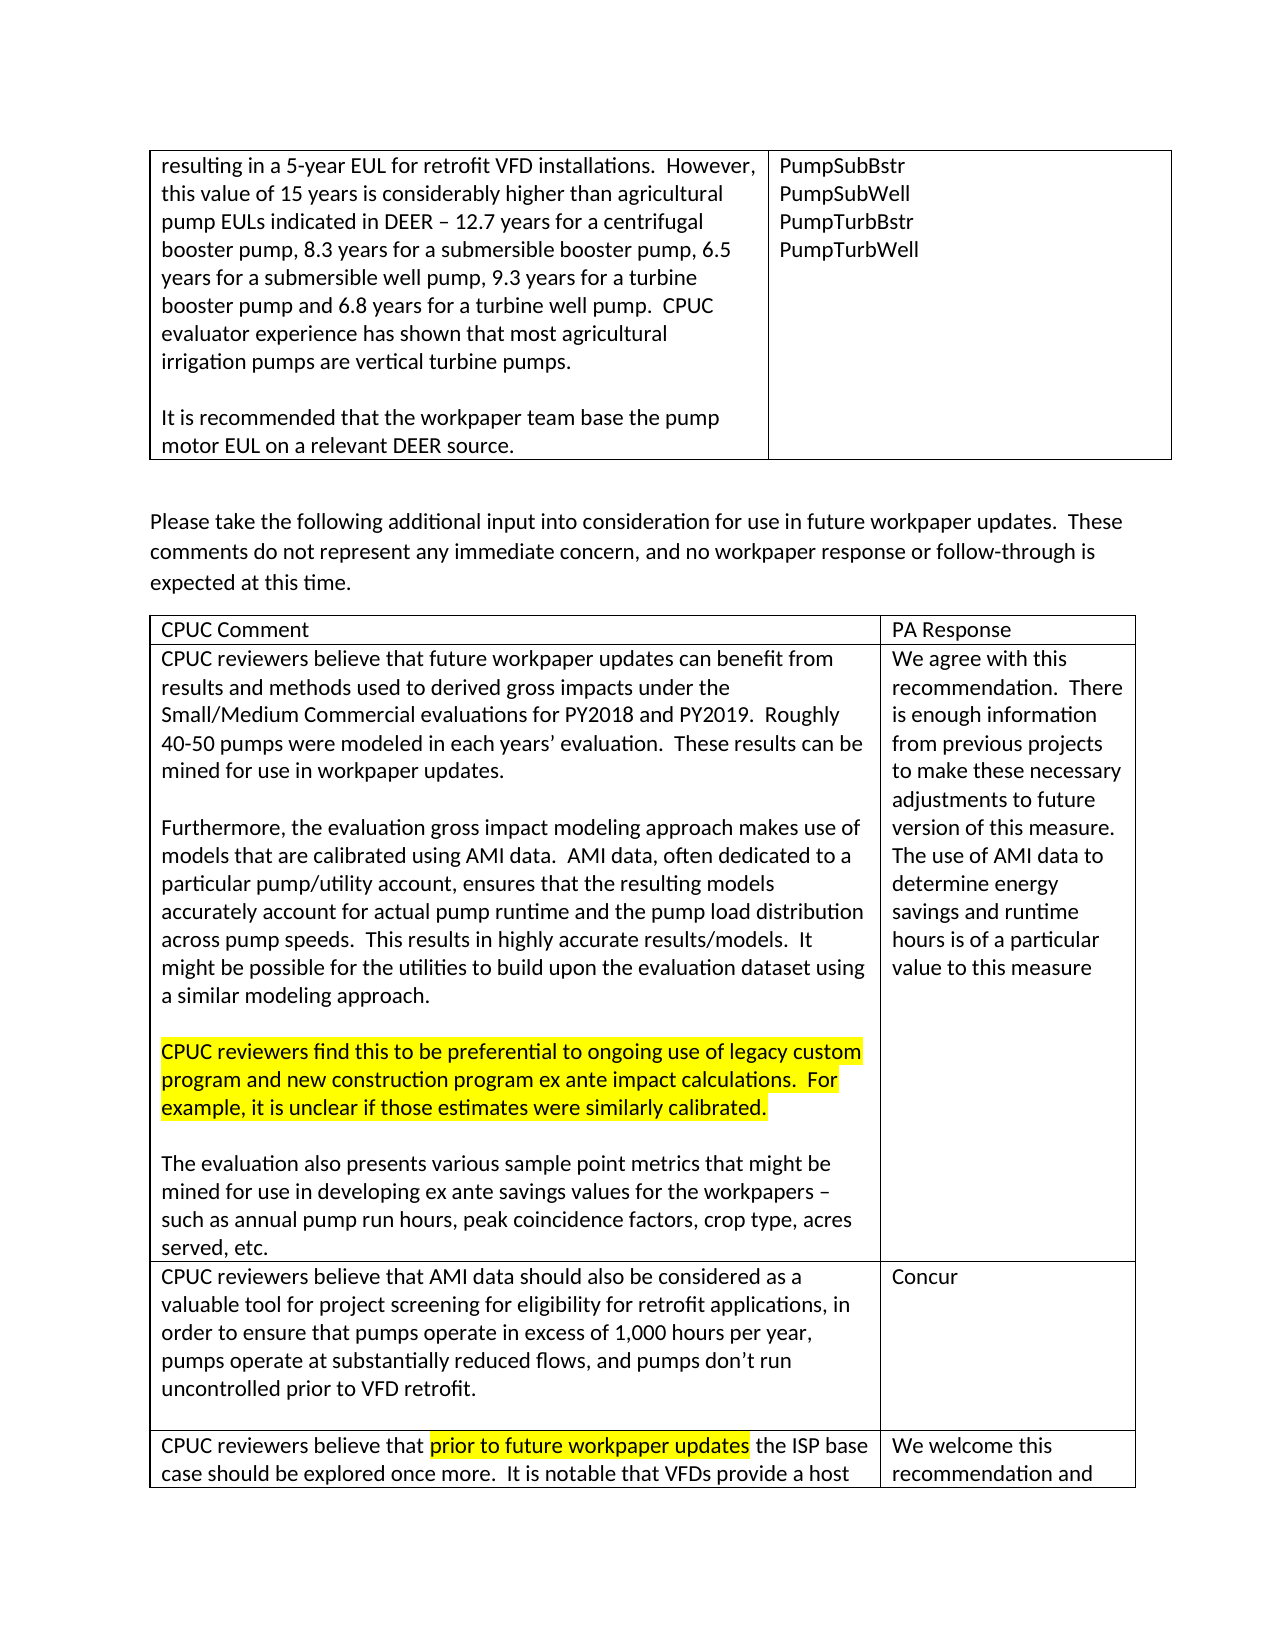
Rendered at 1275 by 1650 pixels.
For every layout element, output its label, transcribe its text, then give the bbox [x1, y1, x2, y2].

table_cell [151, 1431, 880, 1487]
table_header CPUC Comment [151, 616, 880, 643]
table_cell CPUC reviewers believe that future workpaper updates can benefit from results and methods used to derived gross impacts under the Small/Medium Commercial evaluations for PY2018 and PY2019. Roughly 40-50 pumps were modeled in each years’ evaluation. These results can be mined for use in workpaper updates. Furthermore, the evaluation gross impact modeling approach makes use of models that are calibrated using AMI data. AMI data, often dedicated to a particular pump/utility account, ensures that the resulting models accurately account for actual pump runtime and the pump load distribution across pump speeds. This results in highly accurate results/models. It might be possible for the utilities to build upon the evaluation dataset using a similar modeling approach. CPUC reviewers find this to be preferential to ongoing use of legacy custom program and new construction program ex ante impact calculations. For example, it is unclear if those estimates were similarly calibrated. The evaluation also presents various sample point metrics that might be mined for use in developing ex ante savings values for the workpapers – such as annual pump run hours, peak coincidence factors, crop type, acres served, etc. [151, 645, 880, 1261]
table_header PA Response [881, 616, 1135, 643]
text Please take the following additional input into consideration for use in future workpaper updates. These comments do not represent any immediate concern, and no workpaper response or follow-through is expected at this time. [150, 507, 1125, 596]
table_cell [151, 151, 768, 459]
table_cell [769, 151, 1171, 459]
table_cell Concur [881, 1262, 1135, 1430]
table_cell CPUC reviewers believe that AMI data should also be considered as a valuable tool for project screening for eligibility for retrofit applications, in order to ensure that pumps operate in excess of 1,000 hours per year, pumps operate at substantially reduced flows, and pumps don’t run uncontrolled prior to VFD retrofit. [151, 1262, 880, 1430]
table_cell We agree with this recommendation. There is enough information from previous projects to make these necessary adjustments to future version of this measure. The use of AMI data to determine energy savings and runtime hours is of a particular value to this measure [881, 645, 1135, 1261]
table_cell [881, 1431, 1135, 1487]
